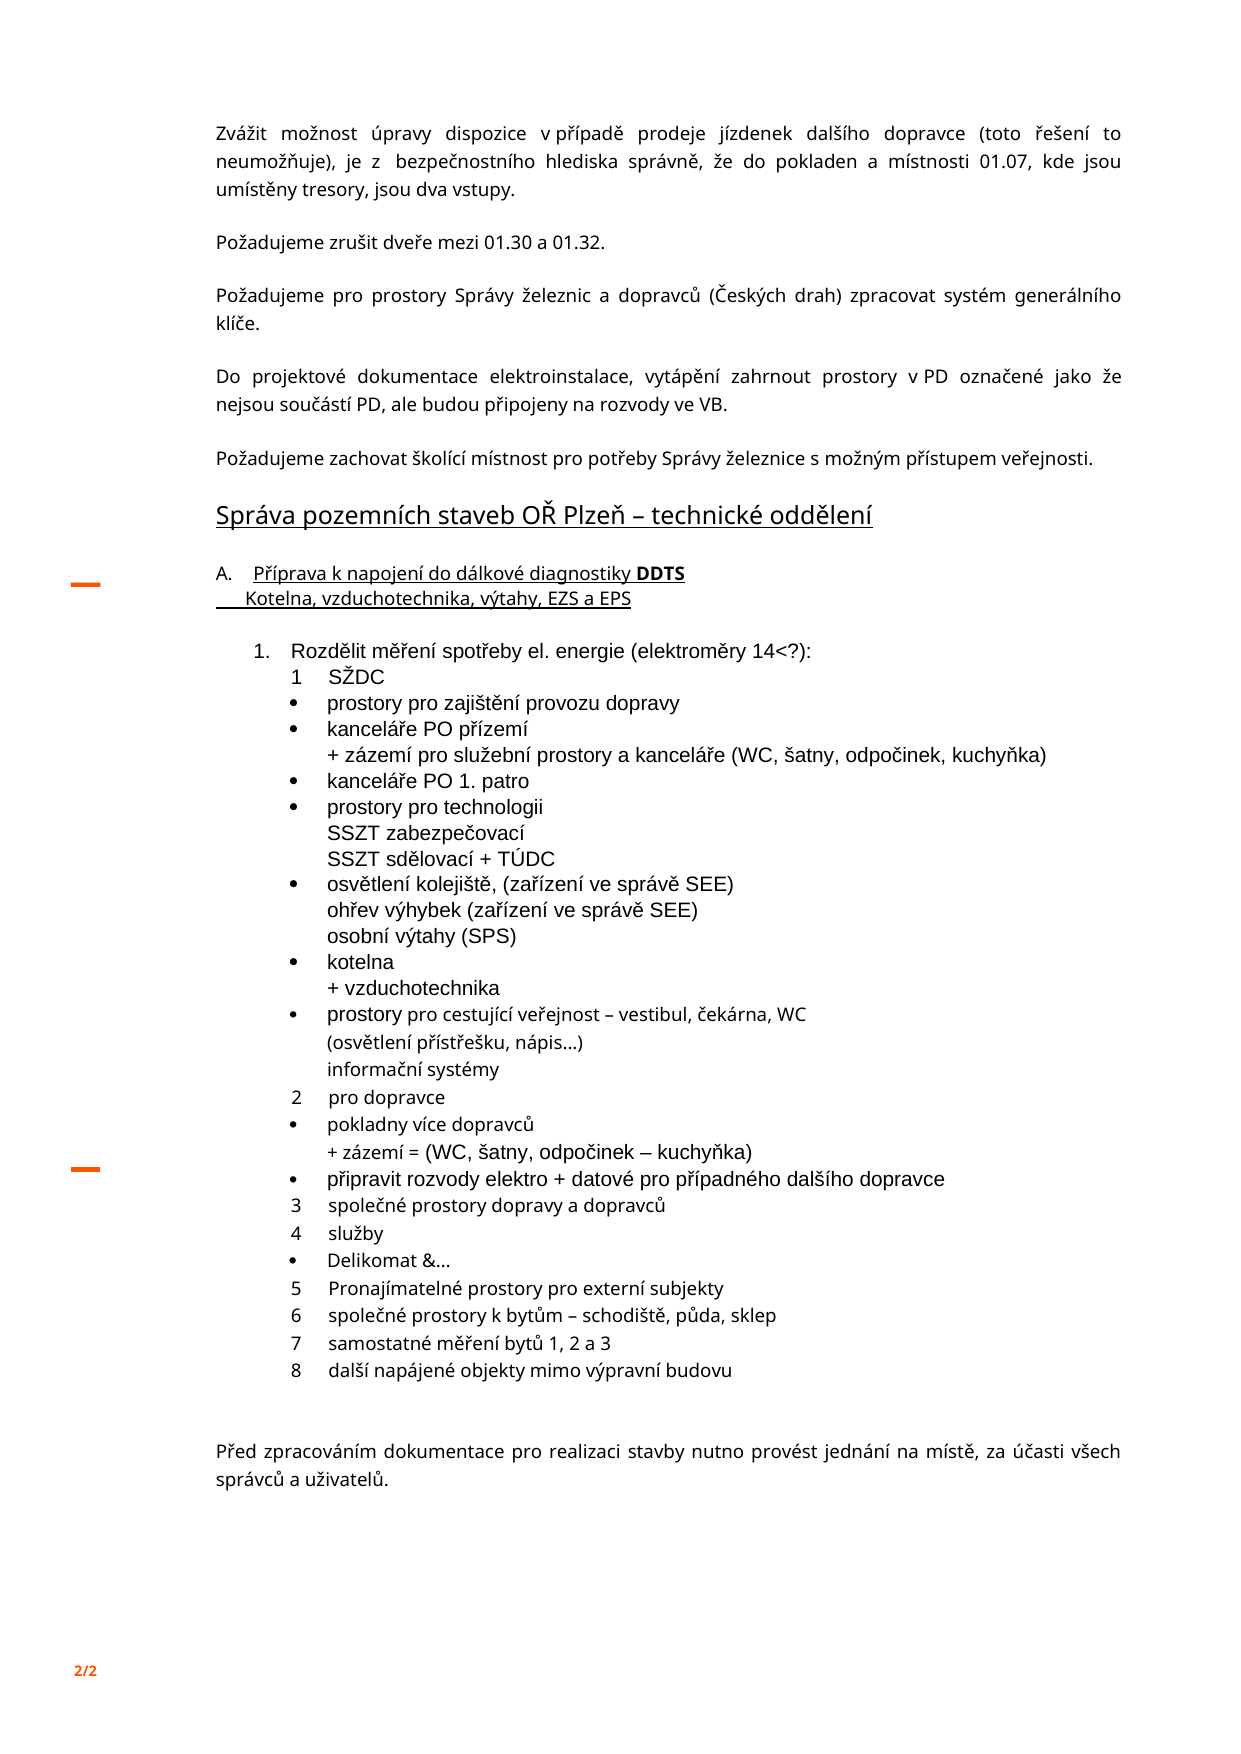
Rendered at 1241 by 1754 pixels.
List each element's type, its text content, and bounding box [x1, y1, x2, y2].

list osvětlení kolejiště, (zařízení ve správě SEE) ohřev výhybek (zařízení ve správě SEE) osobní výtahy (SPS) [290, 872, 1122, 948]
list služby [291, 1220, 1122, 1245]
list kotelna + vzduchotechnika [290, 950, 1122, 1000]
text Do projektové dokumentace elektroinstalace, vytápění zahrnout prostory v PD označené jako že nejsou součástí PD, ale budou připojeny na rozvody ve VB. [216, 364, 1122, 417]
text Požadujeme zachovat školící místnost pro potřeby Správy železnice s možným přístupem veřejnosti. [216, 445, 1122, 470]
list Delikomat &… [289, 1247, 1122, 1273]
list Příprava k napojení do dálkové diagnostiky DDTS [216, 560, 1122, 586]
list pokladny více dopravců + zázemí = (WC, šatny, odpočinek – kuchyňka) [290, 1112, 1122, 1164]
text Požadujeme zrušit dveře mezi 01.30 a 01.32. [216, 230, 1122, 255]
list společné prostory dopravy a dopravců [291, 1192, 1122, 1218]
list prostory pro zajištění provozu dopravy [290, 691, 1122, 715]
list Pronajímatelné prostory pro externí subjekty [291, 1275, 1122, 1300]
list společné prostory k bytům – schodiště, půda, sklep [291, 1302, 1122, 1328]
text Požadujeme pro prostory Správy železnic a dopravců (Českých drah) zpracovat systém generálního klíče. [216, 283, 1122, 336]
list kanceláře PO přízemí + zázemí pro služební prostory a kanceláře (WC, šatny, odpočinek, kuchyňka) [290, 717, 1122, 767]
list pro dopravce [291, 1084, 1122, 1109]
list připravit rozvody elektro + datové pro případného dalšího dopravce [290, 1167, 1122, 1191]
text Kotelna, vzduchotechnika, výtahy, EZS a EPS [216, 586, 1122, 611]
list SŽDC [291, 665, 1122, 689]
text Před zpracováním dokumentace pro realizaci stavby nutno provést jednání na místě, za účasti všech správců a uživatelů. [216, 1438, 1122, 1491]
text Zvážit možnost úpravy dispozice v případě prodeje jízdenek dalšího dopravce (toto řešení to neumožňuje), je z bezpečnostního hlediska správně, že do pokladen a místnosti 01.07, kde jsou umístěny tresory, jsou dva vstupy. [216, 121, 1122, 202]
list prostory pro technologii SSZT zabezpečovací SSZT sdělovací + TÚDC [290, 794, 1122, 870]
text Správa pozemních staveb OŘ Plzeň – technické oddělení [216, 498, 1122, 532]
list další napájené objekty mimo výpravní budovu [291, 1357, 1122, 1383]
list prostory pro cestující veřejnost – vestibul, čekárna, WC (osvětlení přístřešku, nápis…) informační systémy [290, 1002, 1122, 1082]
list kanceláře PO 1. patro [290, 769, 1122, 793]
list samostatné měření bytů 1, 2 a 3 [291, 1330, 1122, 1355]
list Rozdělit měření spotřeby el. energie (elektroměry 14<?): [253, 639, 1122, 663]
